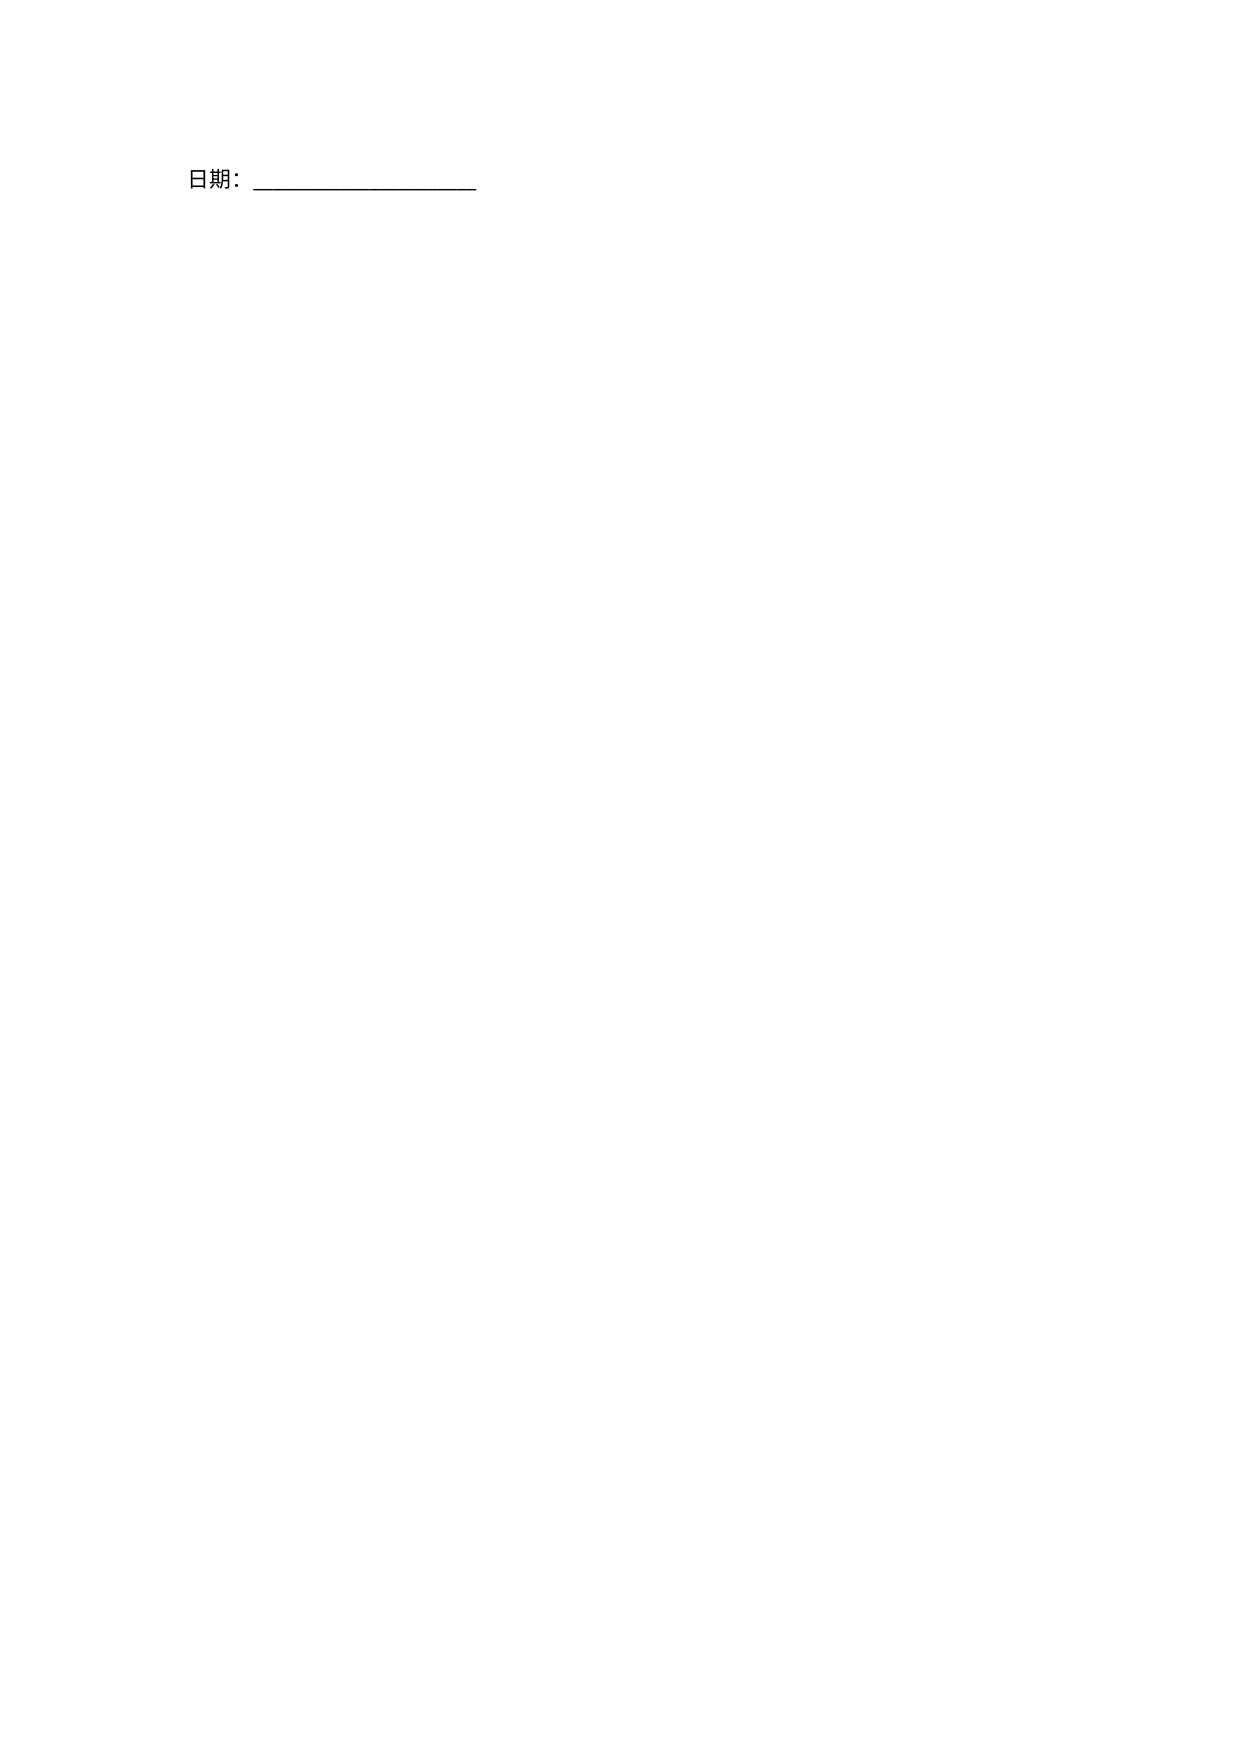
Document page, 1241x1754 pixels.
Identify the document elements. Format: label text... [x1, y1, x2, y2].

text 日期：_______________________ [187, 162, 1053, 194]
